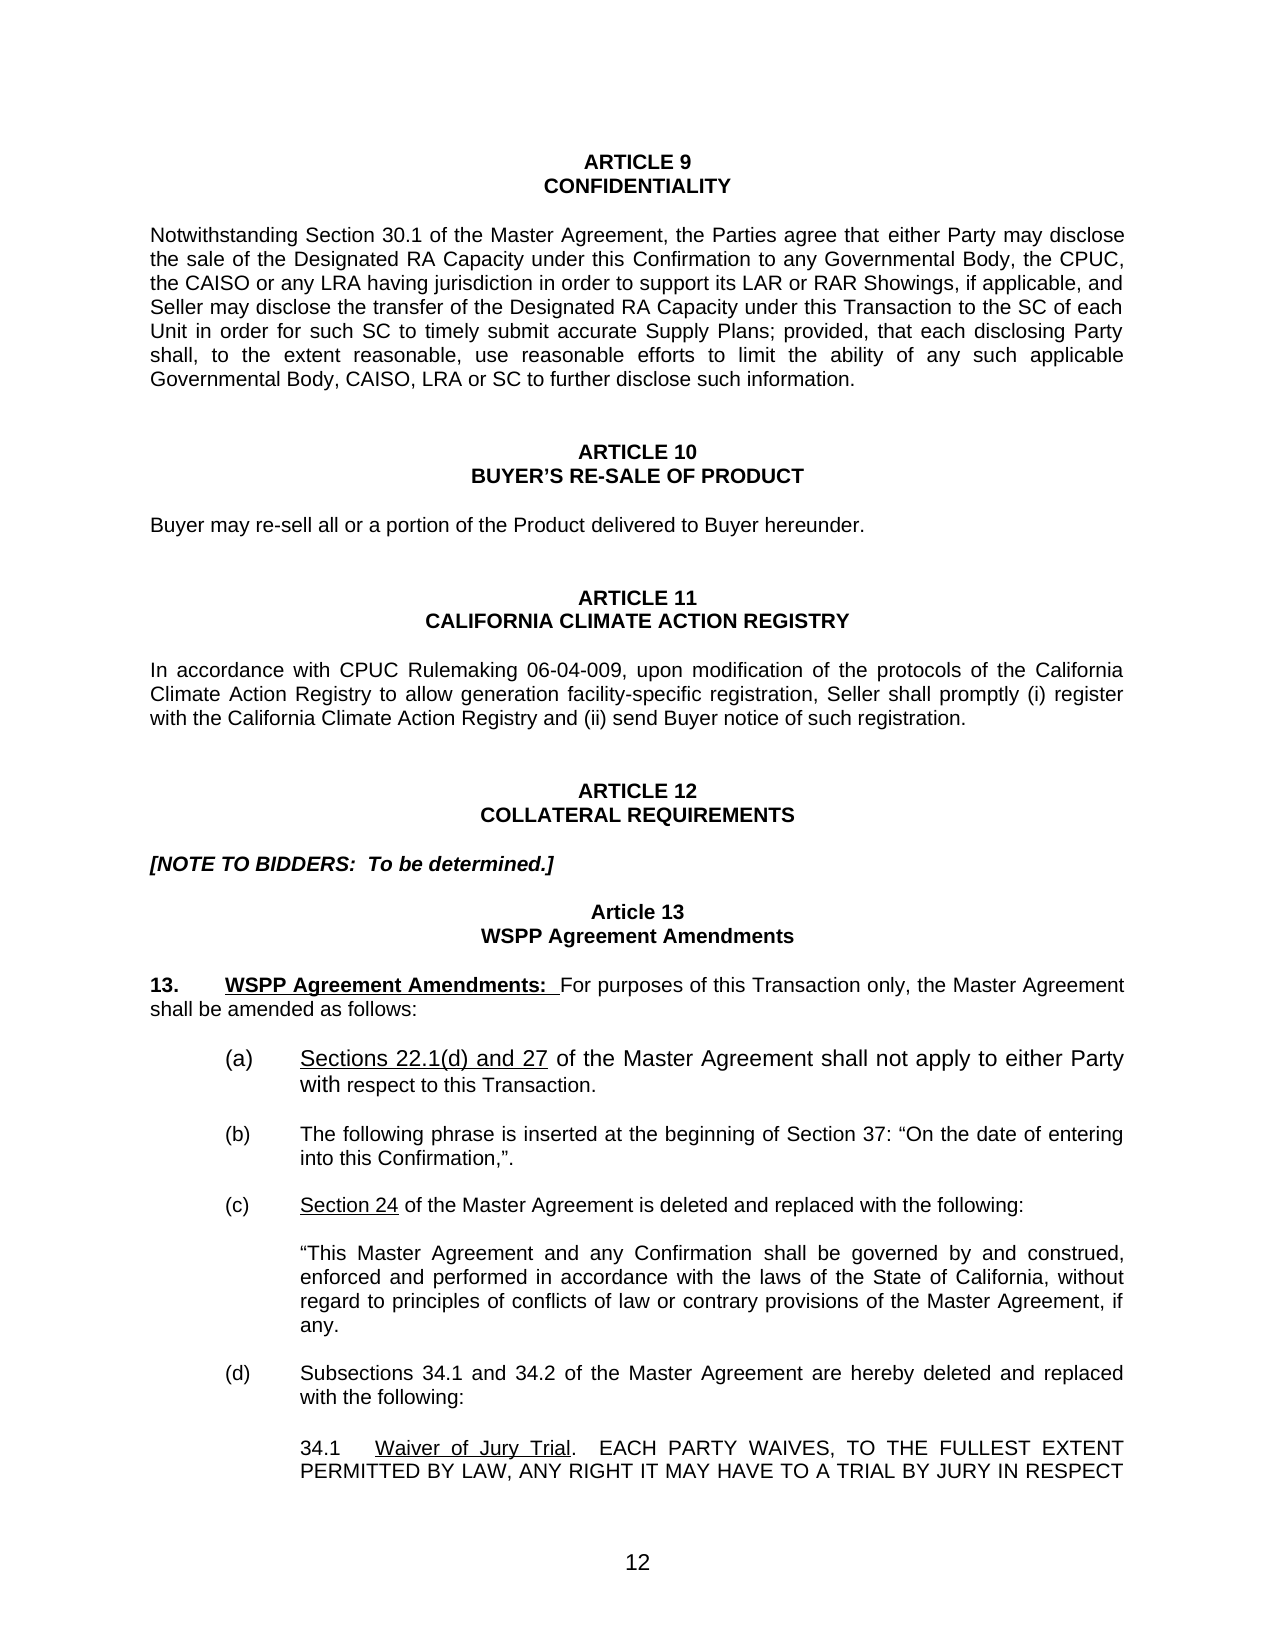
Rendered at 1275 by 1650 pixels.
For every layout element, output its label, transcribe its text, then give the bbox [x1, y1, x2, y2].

text Buyer may re-sell all or a portion of the Product delivered to Buyer hereunder. [150, 512, 1125, 536]
text In accordance with CPUC Rulemaking 06-04-009, upon modification of the protocols of the California Climate Action Registry to allow generation facility-specific registration, Seller shall promptly (i) register with the California Climate Action Registry and (ii) send Buyer notice of such registration. [150, 658, 1125, 730]
text Article 13 [150, 900, 1125, 924]
text 13. WSPP Agreement Amendments: For purposes of this Transaction only, the Master Agreement shall be amended as follows: [150, 973, 1125, 1021]
text (a) Sections 22.1(d) and 27 of the Master Agreement shall not apply to either Party with respect to this Transaction. [225, 1045, 1125, 1097]
text COLLATERAL REQUIREMENTS [150, 803, 1125, 827]
text (b) The following phrase is inserted at the beginning of Section 37: “On the date of entering into this Confirmation,”. [225, 1121, 1125, 1169]
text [150, 1435, 1125, 1483]
text “This Master Agreement and any Confirmation shall be governed by and construed, enforced and performed in accordance with the laws of the State of , without regard to principles of conflicts of law or contrary provisions of the Master Agreement, if any. [300, 1241, 1125, 1337]
text Notwithstanding Section 30.1 of the Master Agreement, the Parties agree that either Party may disclose the sale of the Designated RA Capacity under this Confirmation to any Governmental Body, the CPUC, the CAISO or any LRA having jurisdiction in order to support its LAR or RAR Showings, if applicable, and Seller may disclose the transfer of the Designated RA Capacity under this Transaction to the SC of each Unit in order for such SC to timely submit accurate Supply Plans; provided, that each disclosing Party shall, to the extent reasonable, use reasonable efforts to limit the ability of any such applicable Governmental Body, CAISO, LRA or SC to further disclose such information. [150, 223, 1125, 391]
text (c) Section 24 of the Master Agreement is deleted and replaced with the following: [187, 1193, 1125, 1217]
text BUYER’S RE-SALE OF PRODUCT [150, 463, 1125, 487]
text CONFIDENTIALITY [150, 174, 1125, 198]
text [NOTE TO BIDDERS: To be determined.] [150, 852, 1125, 876]
text (d) Subsections 34.1 and 34.2 of the Master Agreement are hereby deleted and replaced with the following: [225, 1361, 1125, 1409]
title CLIMATE ACTION REGISTRY [150, 609, 1125, 633]
text WSPP Agreement Amendments [150, 924, 1125, 948]
